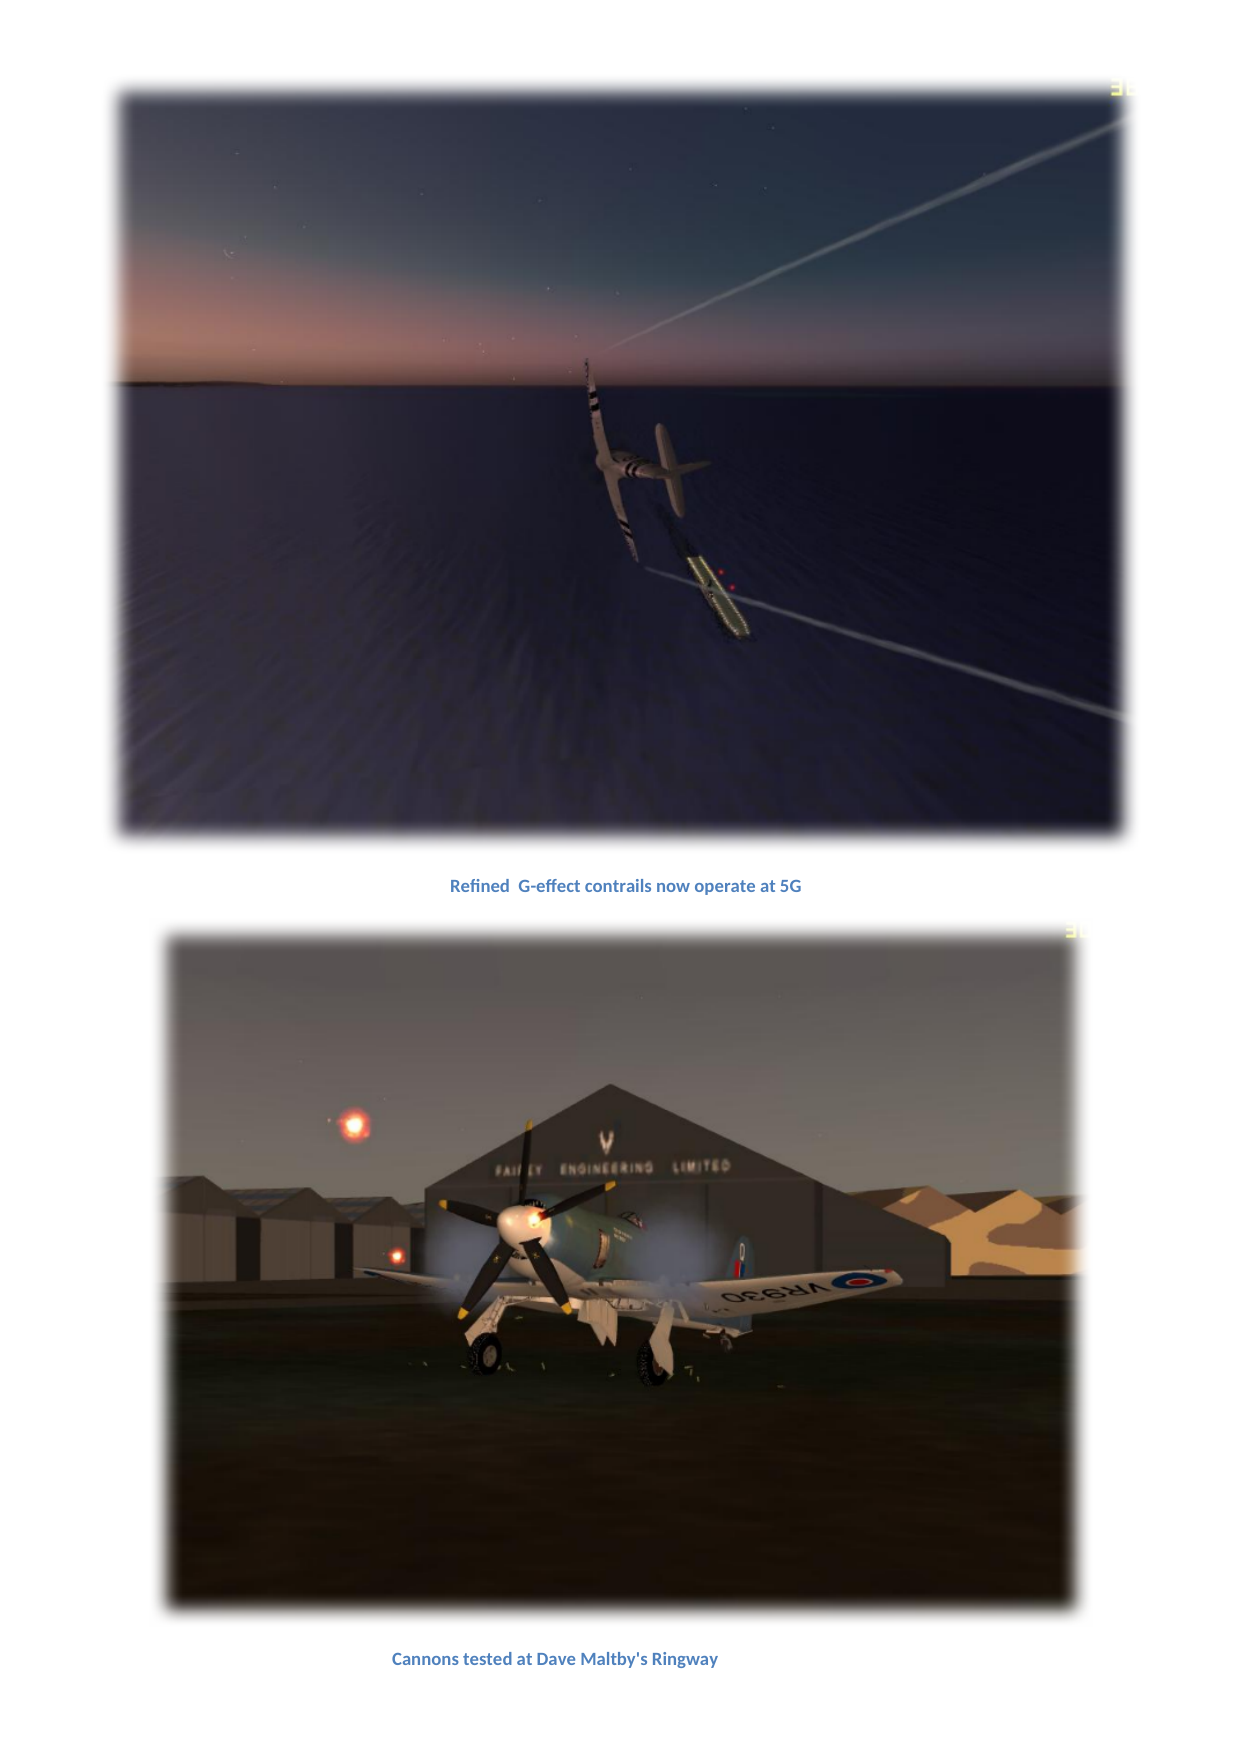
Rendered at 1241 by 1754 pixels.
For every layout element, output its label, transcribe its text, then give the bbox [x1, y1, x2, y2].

picture [177, 946, 1065, 1599]
text Refined G-effect contrails now operate at 5G [75, 874, 1165, 897]
picture [130, 103, 1112, 825]
text Cannons tested at Dave Maltby's Ringway [300, 1647, 1165, 1670]
